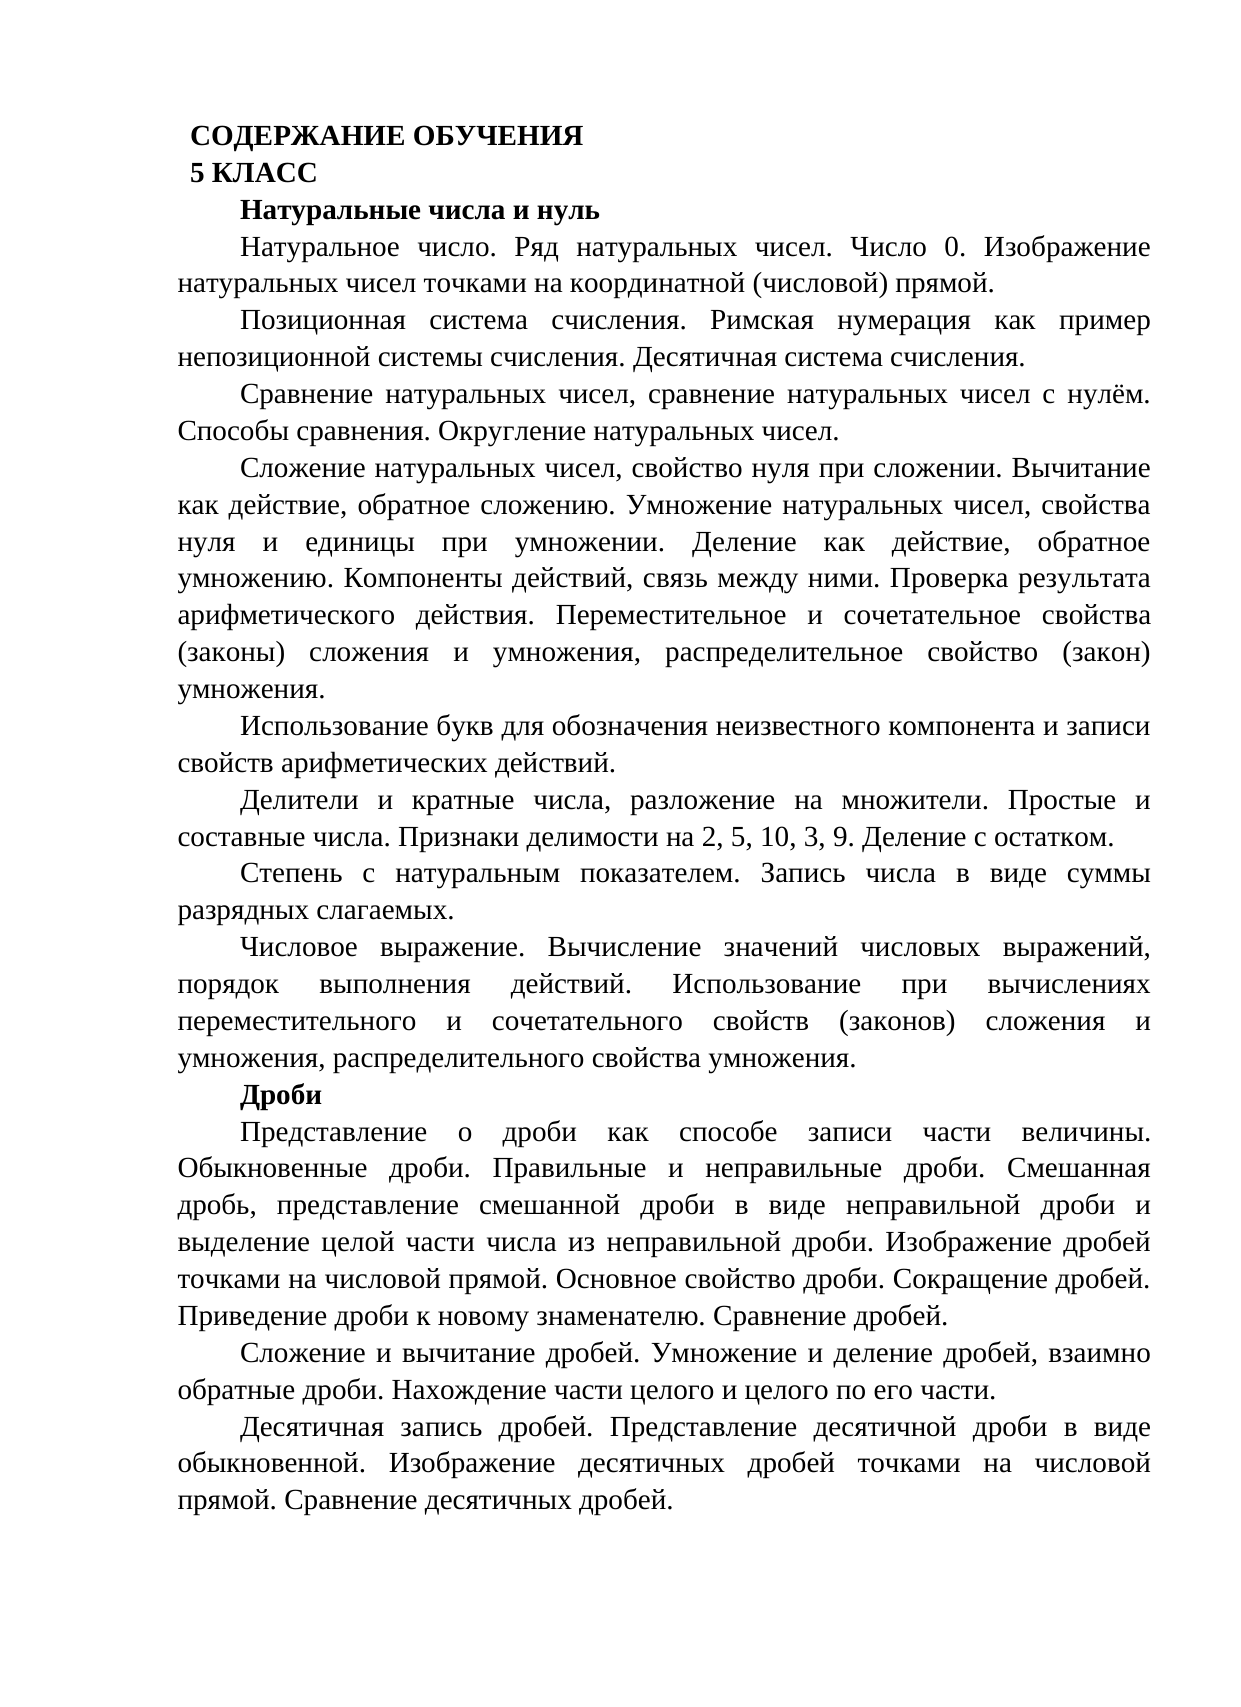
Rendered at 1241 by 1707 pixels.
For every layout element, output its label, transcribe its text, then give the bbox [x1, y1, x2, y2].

text Десятичная запись дробей. Представление десятичной дроби в виде обыкновенной. Изображение десятичных дробей точками на числовой прямой. Сравнение десятичных дробей. [177, 1409, 1152, 1516]
text СОДЕРЖАНИЕ ОБУЧЕНИЯ [190, 118, 1152, 152]
text Сложение и вычитание дробей. Умножение и деление дробей, взаимно обратные дроби. Нахождение части целого и целого по его части. [177, 1335, 1152, 1405]
text Натуральное число. Ряд натуральных чисел. Число 0. Изображение натуральных чисел точками на координатной (числовой) прямой. [177, 229, 1152, 299]
text Числовое выражение. Вычисление значений числовых выражений, порядок выполнения действий. Использование при вычислениях переместительного и сочетательного свойств (законов) сложения и умножения, распределительного свойства умножения. [177, 929, 1152, 1073]
text Сравнение натуральных чисел, сравнение натуральных чисел с нулём. Способы сравнения. Округление натуральных чисел. [177, 376, 1152, 447]
text Степень с натуральным показателем. Запись числа в виде суммы разрядных слагаемых. [177, 856, 1152, 926]
text Позиционная система счисления. Римская нумерация как пример непозиционной системы счисления. Десятичная система счисления. [177, 302, 1152, 373]
text Натуральные числа и нуль [177, 192, 1152, 225]
text Делители и кратные числа, разложение на множители. Простые и составные числа. Признаки делимости на 2, 5, 10, 3, 9. Деление с остатком. [177, 782, 1152, 852]
text 5 КЛАСС [190, 155, 1152, 188]
text Представление о дроби как способе записи части величины. Обыкновенные дроби. Правильные и неправильные дроби. Смешанная дробь, представление смешанной дроби в виде неправильной дроби и выделение целой части числа из неправильной дроби. Изображение дробей точками на числовой прямой. Основное свойство дроби. Сокращение дробей. Приведение дроби к новому знаменателю. Сравнение дробей. [177, 1114, 1152, 1332]
text Дроби [177, 1077, 1152, 1110]
text Использование букв для обозначения неизвестного компонента и записи свойств арифметических действий. [177, 708, 1152, 778]
text Сложение натуральных чисел, свойство нуля при сложении. Вычитание как действие, обратное сложению. Умножение натуральных чисел, свойства нуля и единицы при умножении. Деление как действие, обратное умножению. Компоненты действий, связь между ними. Проверка результата арифметического действия. Переместительное и сочетательное свойства (законы) сложения и умножения, распределительное свойство (закон) умножения. [177, 450, 1152, 705]
